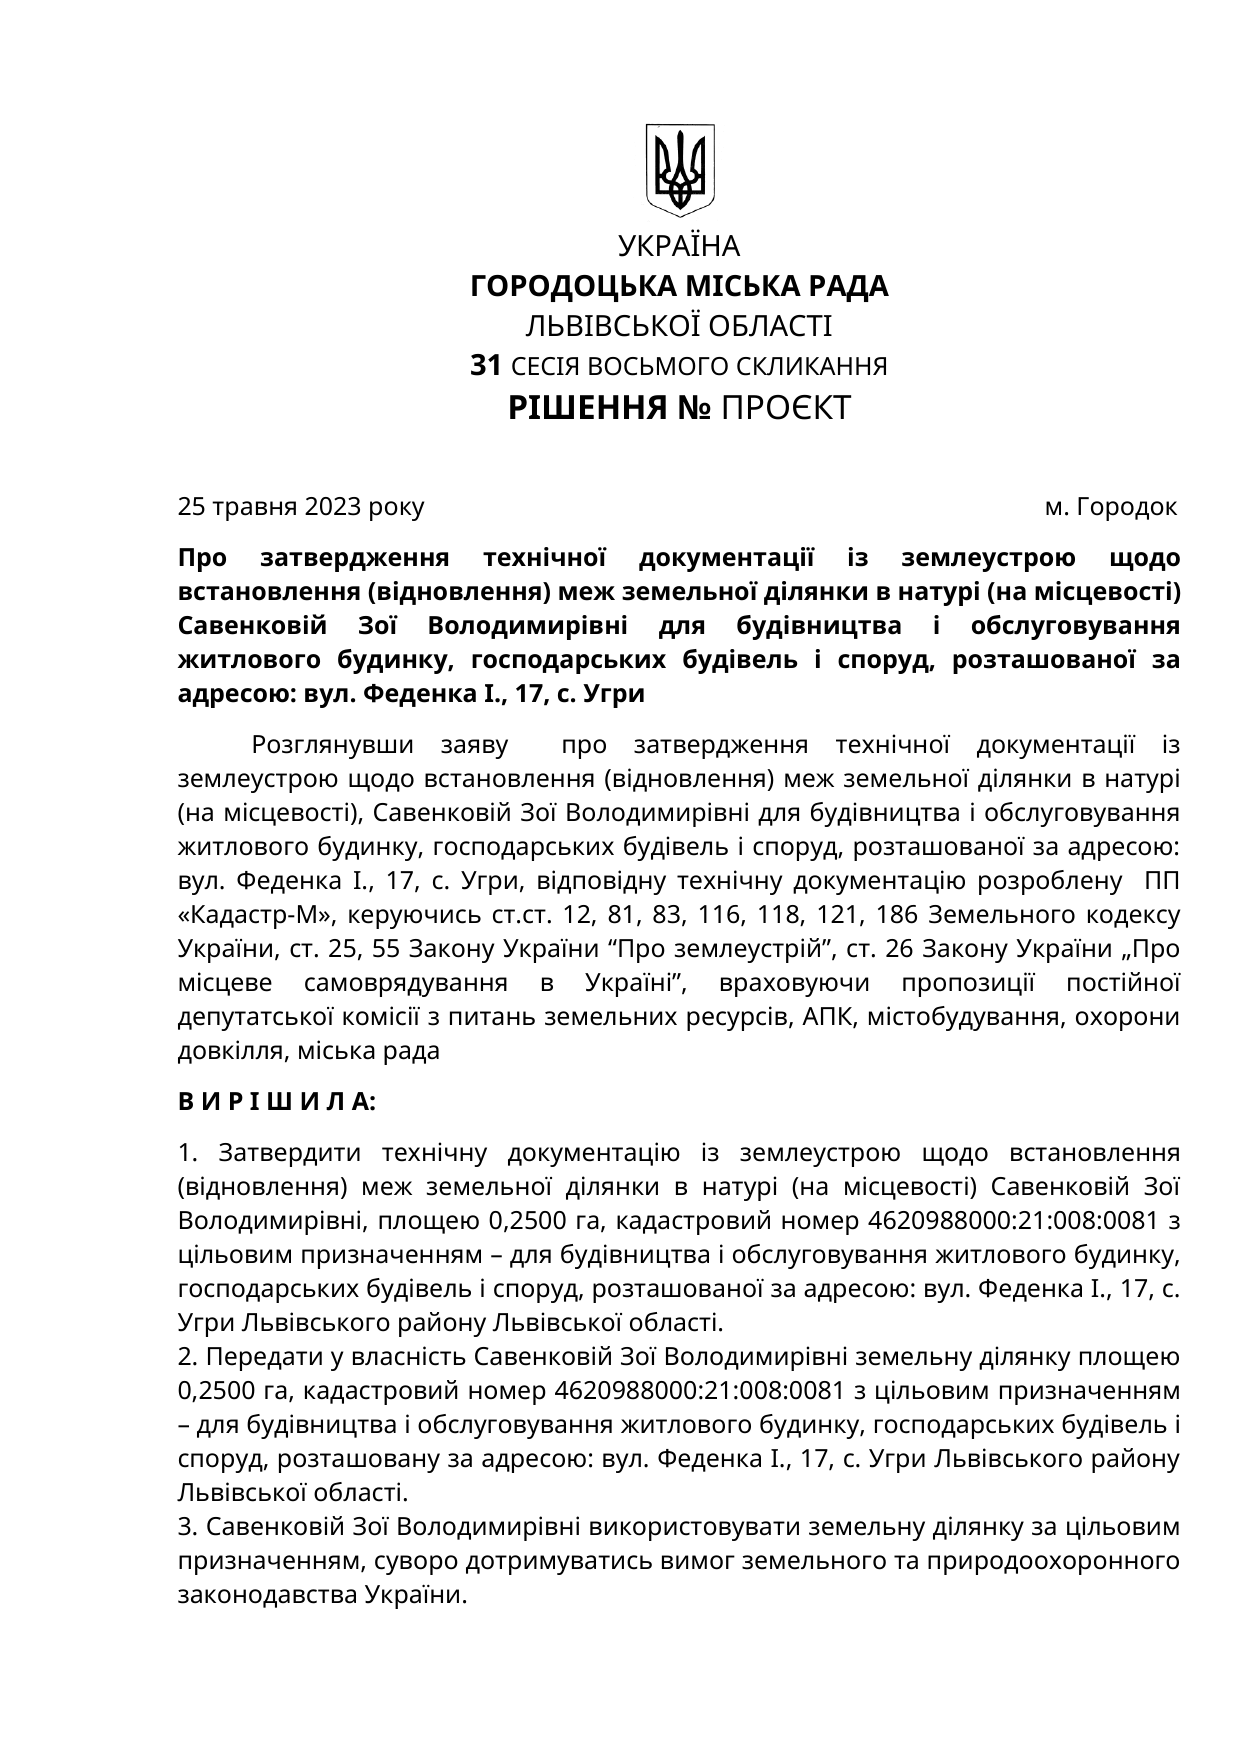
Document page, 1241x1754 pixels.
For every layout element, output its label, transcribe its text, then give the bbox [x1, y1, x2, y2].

text ГОРОДОЦЬКА МІСЬКА РАДА [177, 265, 1181, 305]
text УКРАЇНА [177, 225, 1181, 265]
text 31 сесія восьмого скликання [177, 344, 1181, 384]
text В И Р І Ш И Л А: [177, 1083, 1182, 1118]
text 2. Передати у власність Савенковій Зої Володимирівні земельну ділянку площею 0,2500 га, кадастровий номер 4620988000:21:008:0081 з цільовим призначенням – для будівництва і обслуговування житлового будинку, господарських будівель і споруд, розташовану за адресою: вул. Феденка І., 17, с. Угри Львівського району Львівської області. [177, 1339, 1182, 1509]
text ЛЬВІВСЬКОЇ ОБЛАСТІ [177, 305, 1181, 344]
text 3. Савенковій Зої Володимирівні використовувати земельну ділянку за цільовим призначенням, суворо дотримуватись вимог земельного та природоохоронного законодавства України. [177, 1509, 1182, 1611]
text РІШЕННЯ № ПРОЄКТ [177, 384, 1181, 429]
text 1. Затвердити технічну документацію із землеустрою щодо встановлення (відновлення) меж земельної ділянки в натурі (на місцевості) Савенковій Зої Володимирівні, площею 0,2500 га, кадастровий номер 4620988000:21:008:0081 з цільовим призначенням – для будівництва і обслуговування житлового будинку, господарських будівель і споруд, розташованої за адресою: вул. Феденка І., 17, с. Угри Львівського району Львівської області. [177, 1134, 1182, 1339]
text 25 травня 2023 року м. Городок [177, 488, 1181, 523]
picture [633, 118, 726, 222]
text Розглянувши заяву про затвердження технічної документації із землеустрою щодо встановлення (відновлення) меж земельної ділянки в натурі (на місцевості), Савенковій Зої Володимирівні для будівництва і обслуговування житлового будинку, господарських будівель і споруд, розташованої за адресою: вул. Феденка І., 17, с. Угри, відповідну технічну документацію розроблену ПП «Кадастр-М», керуючись ст.ст. 12, 81, 83, 116, 118, 121, 186 Земельного кодексу України, ст. 25, 55 Закону України “Про землеустрій”, ст. 26 Закону України „Про місцеве самоврядування в Україні”, враховуючи пропозиції постійної депутатської комісії з питань земельних ресурсів, АПК, містобудування, охорони довкілля, міська рада [177, 726, 1182, 1067]
text Про затвердження технічної документації із землеустрою щодо встановлення (відновлення) меж земельної ділянки в натурі (на місцевості) Савенковій Зої Володимирівні для будівництва і обслуговування житлового будинку, господарських будівель і споруд, розташованої за адресою: вул. Феденка І., 17, с. Угри [177, 539, 1182, 709]
